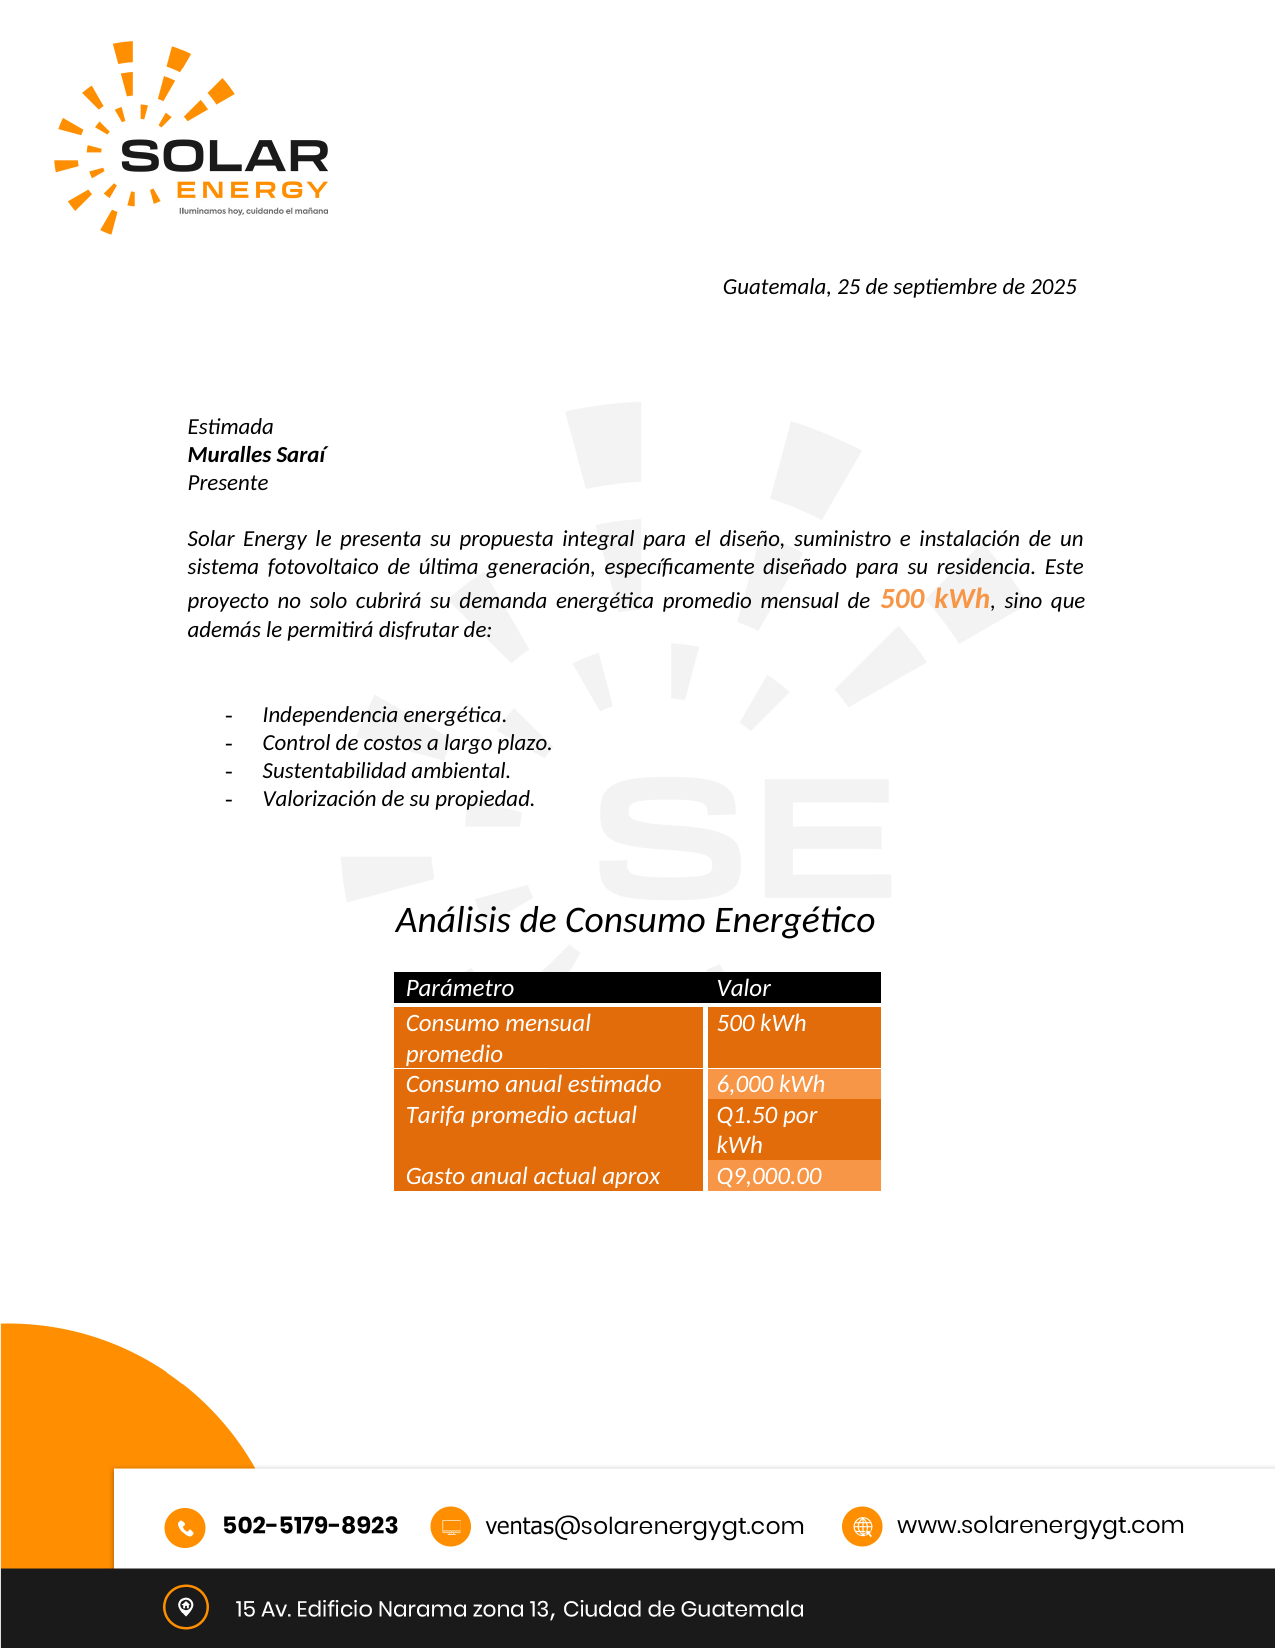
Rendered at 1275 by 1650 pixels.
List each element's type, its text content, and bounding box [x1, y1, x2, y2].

text Muralles Saraí [187, 440, 1087, 468]
table_header Valor [705, 972, 881, 1003]
table_header Parámetro [394, 972, 705, 1003]
text Estimada [187, 412, 1087, 440]
table_cell Q1.50 por kWh [708, 1099, 881, 1160]
text Solar Energy le presenta su propuesta integral para el diseño, suministro e instalación de un sistema fotovoltaico de última generación, específicamente diseñado para su residencia. Este proyecto no solo cubrirá su demanda energética promedio mensual de 500 kWh, sino que además le permitirá disfrutar de: [187, 524, 1087, 644]
list Sustentabilidad ambiental. [225, 756, 1087, 784]
text Análisis de Consumo Energético [187, 896, 1087, 942]
table_cell Consumo anual estimado [394, 1069, 703, 1099]
table_cell Consumo mensual promedio [394, 1007, 703, 1068]
table_cell 500 kWh [708, 1007, 881, 1068]
list Independencia energética. [225, 700, 1087, 728]
list Valorización de su propiedad. [225, 784, 1087, 812]
list Control de costos a largo plazo. [225, 728, 1087, 756]
table_cell Gasto anual actual aprox [394, 1160, 703, 1191]
table_cell Tarifa promedio actual [394, 1099, 703, 1160]
text Guatemala, 25 de septiembre de 2025 [187, 272, 1087, 300]
table_cell 6,000 kWh [708, 1069, 881, 1099]
table_cell Q9,000.00 [708, 1160, 881, 1191]
text Presente [187, 468, 1087, 496]
picture [0, 0, 1275, 1648]
